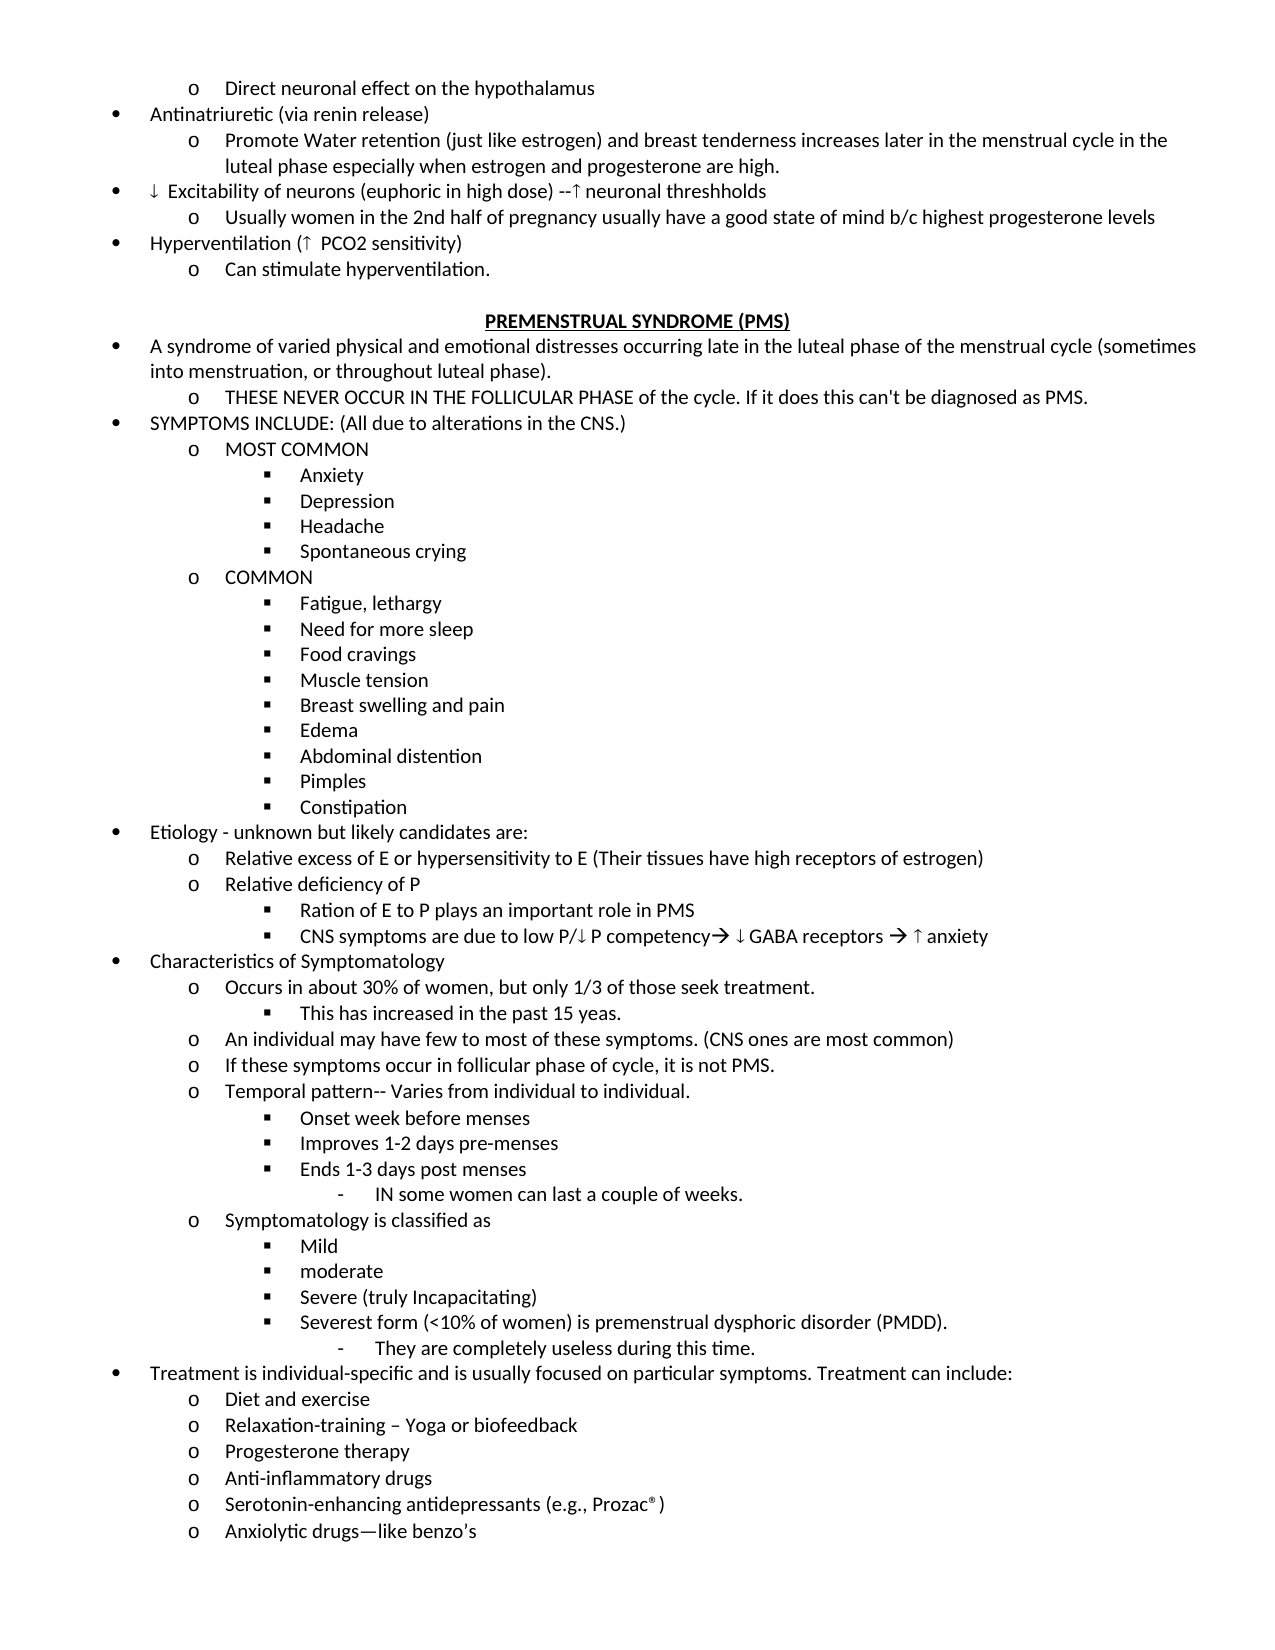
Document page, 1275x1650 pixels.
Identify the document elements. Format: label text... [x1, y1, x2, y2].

list Need for more sleep [262, 616, 1200, 641]
list Muscle tension [262, 667, 1200, 692]
list Anti-inflammatory drugs [187, 1465, 1200, 1492]
list Etiology - unknown but likely candidates are: [112, 819, 1200, 845]
list Symptomatology is classified as [187, 1207, 1200, 1233]
text PREMENSTRUAL SYNDROME (PMS) [75, 308, 1200, 333]
list COMMON [187, 564, 1200, 591]
list Pimples [262, 768, 1200, 794]
list Mild [262, 1233, 1200, 1259]
list CNS symptoms are due to low P/ P competency GABA receptors anxiety [262, 923, 1200, 948]
list Spontaneous crying [262, 539, 1200, 564]
list Serotonin-enhancing antidepressants (e.g., Prozac®) [187, 1492, 1200, 1518]
list Onset week before menses [262, 1105, 1200, 1131]
list This has increased in the past 15 yeas. [262, 1000, 1200, 1026]
list They are completely useless during this time. [337, 1335, 1200, 1360]
list Treatment is individual-specific and is usually focused on particular symptoms. Treatment can include: [112, 1360, 1200, 1386]
list Hyperventilation ( PCO2 sensitivity) [112, 231, 1200, 256]
list Ends 1-3 days post menses [262, 1156, 1200, 1181]
list Severe (truly Incapacitating) [262, 1284, 1200, 1309]
list Abdominal distention [262, 743, 1200, 768]
list Antinatriuretic (via renin release) [112, 101, 1200, 127]
list Excitability of neurons (euphoric in high dose) -- neuronal threshholds [112, 179, 1200, 204]
list Edema [262, 718, 1200, 743]
list Improves 1-2 days pre-menses [262, 1131, 1200, 1156]
list Food cravings [262, 641, 1200, 667]
list Constipation [262, 794, 1200, 819]
list Direct neuronal effect on the hypothalamus [187, 75, 1200, 101]
list Occurs in about 30% of women, but only 1/3 of those seek treatment. [187, 974, 1200, 1000]
list Severest form (<10% of women) is premenstrual dysphoric disorder (PMDD). [262, 1309, 1200, 1335]
list If these symptoms occur in follicular phase of cycle, it is not PMS. [187, 1052, 1200, 1079]
list SYMPTOMS INCLUDE: (All due to alterations in the CNS.) [112, 411, 1200, 436]
list Progesterone therapy [187, 1439, 1200, 1465]
list Temporal pattern-- Varies from individual to individual. [187, 1079, 1200, 1105]
list Relative deficiency of P [187, 871, 1200, 898]
list Diet and exercise [187, 1386, 1200, 1412]
list A syndrome of varied physical and emotional distresses occurring late in the luteal phase of the menstrual cycle (sometimes into menstruation, or throughout luteal phase). [112, 333, 1200, 384]
list Usually women in the 2nd half of pregnancy usually have a good state of mind b/c highest progesterone levels [187, 204, 1200, 231]
list Fatigue, lethargy [262, 591, 1200, 616]
list Relaxation-training – Yoga or biofeedback [187, 1412, 1200, 1439]
list Ration of E to P plays an important role in PMS [262, 898, 1200, 923]
list Characteristics of Symptomatology [112, 948, 1200, 974]
list moderate [262, 1259, 1200, 1284]
list Depression [262, 488, 1200, 513]
list Relative excess of E or hypersensitivity to E (Their tissues have high receptors of estrogen) [187, 845, 1200, 871]
list An individual may have few to most of these symptoms. (CNS ones are most common) [187, 1026, 1200, 1052]
list MOST COMMON [187, 436, 1200, 462]
list Anxiolytic drugs—like benzo’s [187, 1518, 1200, 1544]
list THESE NEVER OCCUR IN THE FOLLICULAR PHASE of the cycle. If it does this can't be diagnosed as PMS. [187, 384, 1200, 411]
list Can stimulate hyperventilation. [187, 256, 1200, 282]
list Headache [262, 513, 1200, 539]
list Promote Water retention (just like estrogen) and breast tenderness increases later in the menstrual cycle in the luteal phase especially when estrogen and progesterone are high. [187, 127, 1200, 179]
list Breast swelling and pain [262, 692, 1200, 718]
list IN some women can last a couple of weeks. [337, 1181, 1200, 1207]
list Anxiety [262, 462, 1200, 488]
